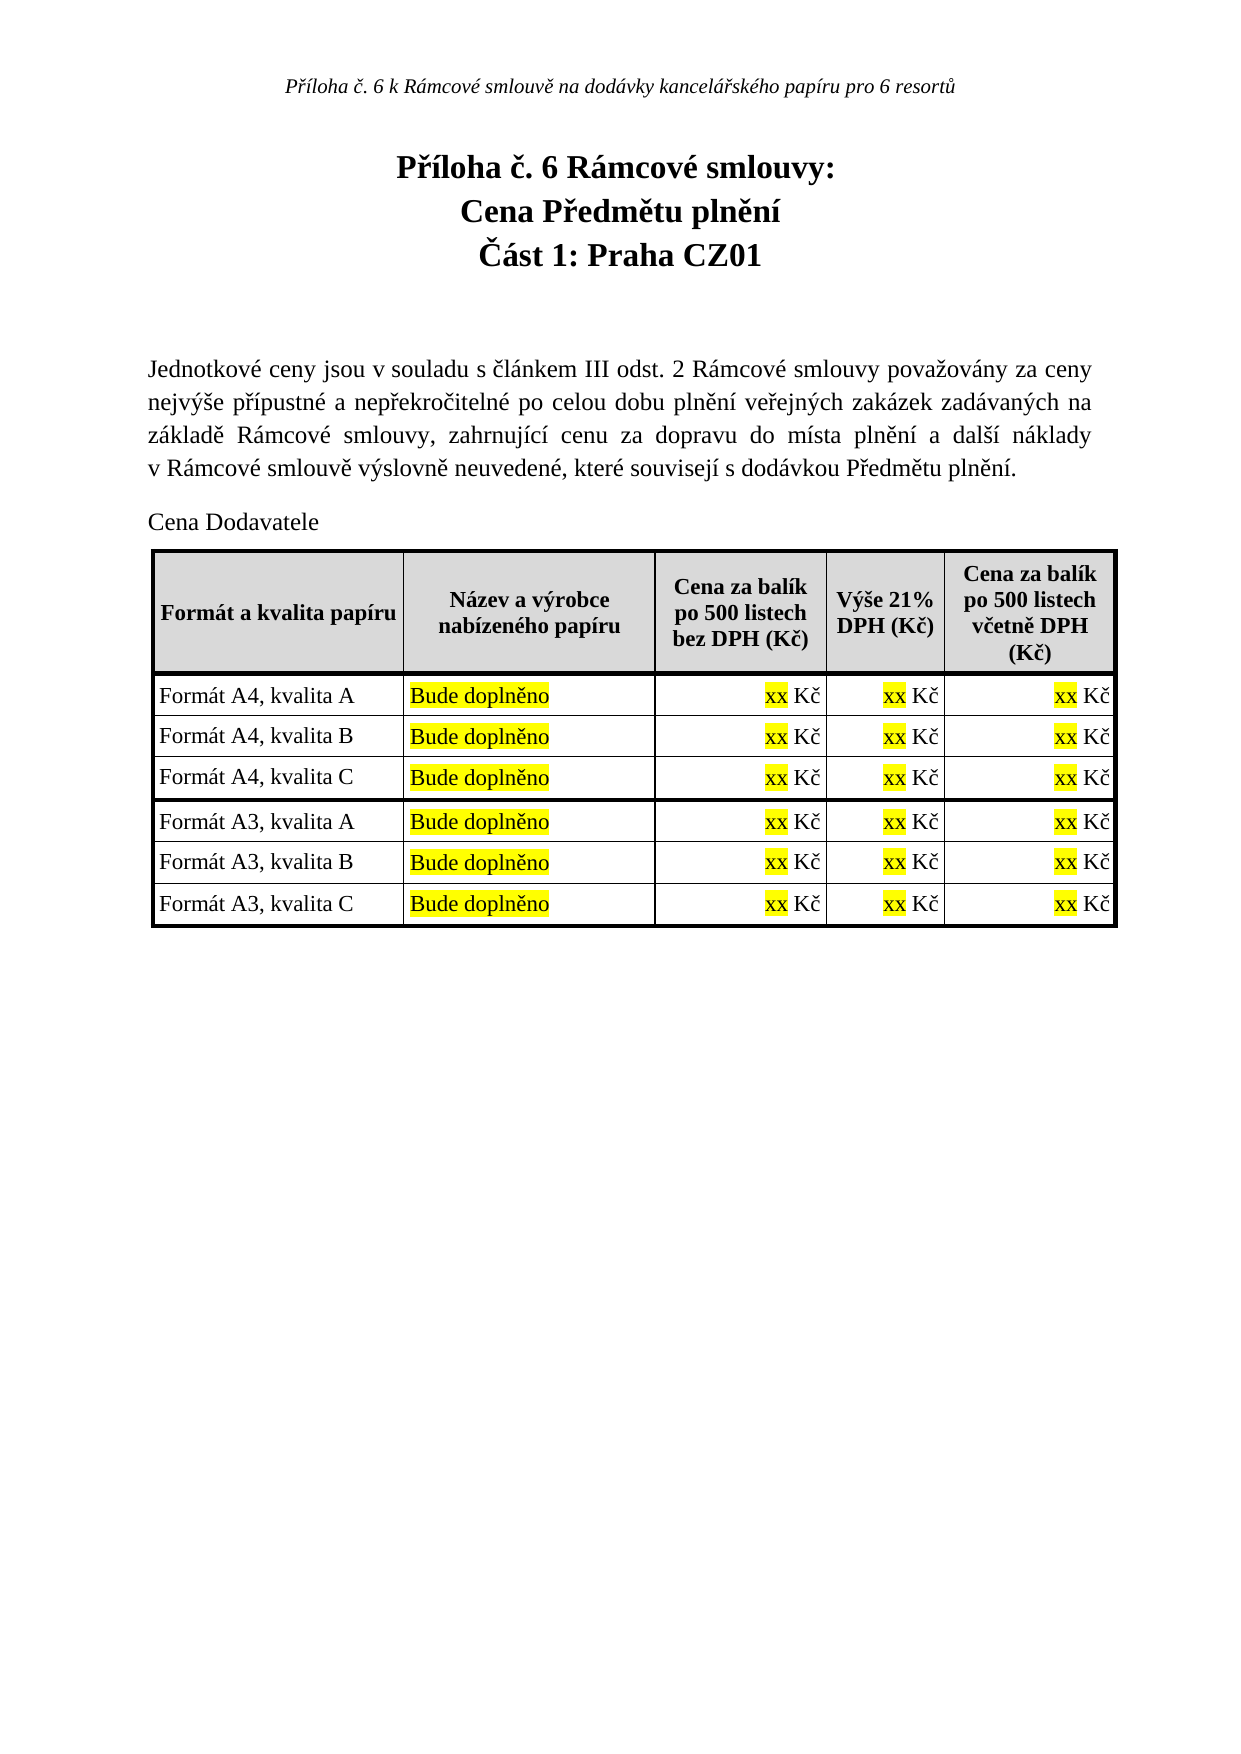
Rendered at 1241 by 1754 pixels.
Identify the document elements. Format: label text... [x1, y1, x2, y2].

table_cell Formát A3, kvalita B [155, 842, 403, 882]
table_cell xx Kč [945, 802, 1113, 841]
table_header Cena za balík po 500 listech bez DPH (Kč) [656, 553, 826, 671]
table_cell xx Kč [656, 842, 826, 882]
table_cell xx Kč [945, 757, 1113, 797]
table_cell xx Kč [945, 842, 1113, 882]
table_cell Formát A4, kvalita A [155, 676, 403, 715]
table_cell Bude doplněno [404, 842, 654, 882]
table_cell xx Kč [656, 884, 826, 924]
table_cell Bude doplněno [404, 676, 654, 715]
table_header Formát a kvalita papíru [155, 553, 403, 671]
table_cell Bude doplněno [404, 757, 654, 797]
text Cena Dodavatele [148, 507, 1093, 536]
table_cell xx Kč [827, 802, 944, 841]
text Jednotkové ceny jsou v souladu s článkem III odst. 2 Rámcové smlouvy považovány za ceny nejvýše přípustné a nepřekročitelné po celou dobu plnění veřejných zakázek zadávaných na základě Rámcové smlouvy, zahrnující cenu za dopravu do místa plnění a další náklady v Rámcové smlouvě výslovně neuvedené, které souvisejí s dodávkou Předmětu plnění. [148, 354, 1093, 482]
table_cell Formát A3, kvalita A [155, 802, 403, 841]
table_cell xx Kč [945, 884, 1113, 924]
text Příloha č. 6 Rámcové smlouvy: Cena Předmětu plnění Část 1: Praha CZ01 [148, 148, 1093, 274]
table_cell xx Kč [945, 676, 1113, 715]
table_header Cena za balík po 500 listech včetně DPH (Kč) [945, 553, 1113, 671]
table_cell xx Kč [827, 757, 944, 797]
table_cell xx Kč [827, 884, 944, 924]
table_cell Bude doplněno [404, 716, 654, 756]
table_cell Bude doplněno [404, 802, 654, 841]
table_cell xx Kč [656, 802, 826, 841]
table_cell Bude doplněno [404, 884, 654, 924]
table_cell xx Kč [827, 842, 944, 882]
table_header Název a výrobce nabízeného papíru [404, 553, 654, 671]
table_cell xx Kč [656, 716, 826, 756]
table_cell xx Kč [945, 716, 1113, 756]
table_header Výše 21% DPH (Kč) [827, 553, 944, 671]
table_cell Formát A4, kvalita C [155, 757, 403, 797]
table_cell xx Kč [827, 676, 944, 715]
table_cell Formát A3, kvalita C [155, 884, 403, 924]
table_cell xx Kč [656, 757, 826, 797]
table_cell xx Kč [827, 716, 944, 756]
table_cell xx Kč [656, 676, 826, 715]
table_cell Formát A4, kvalita B [155, 716, 403, 756]
